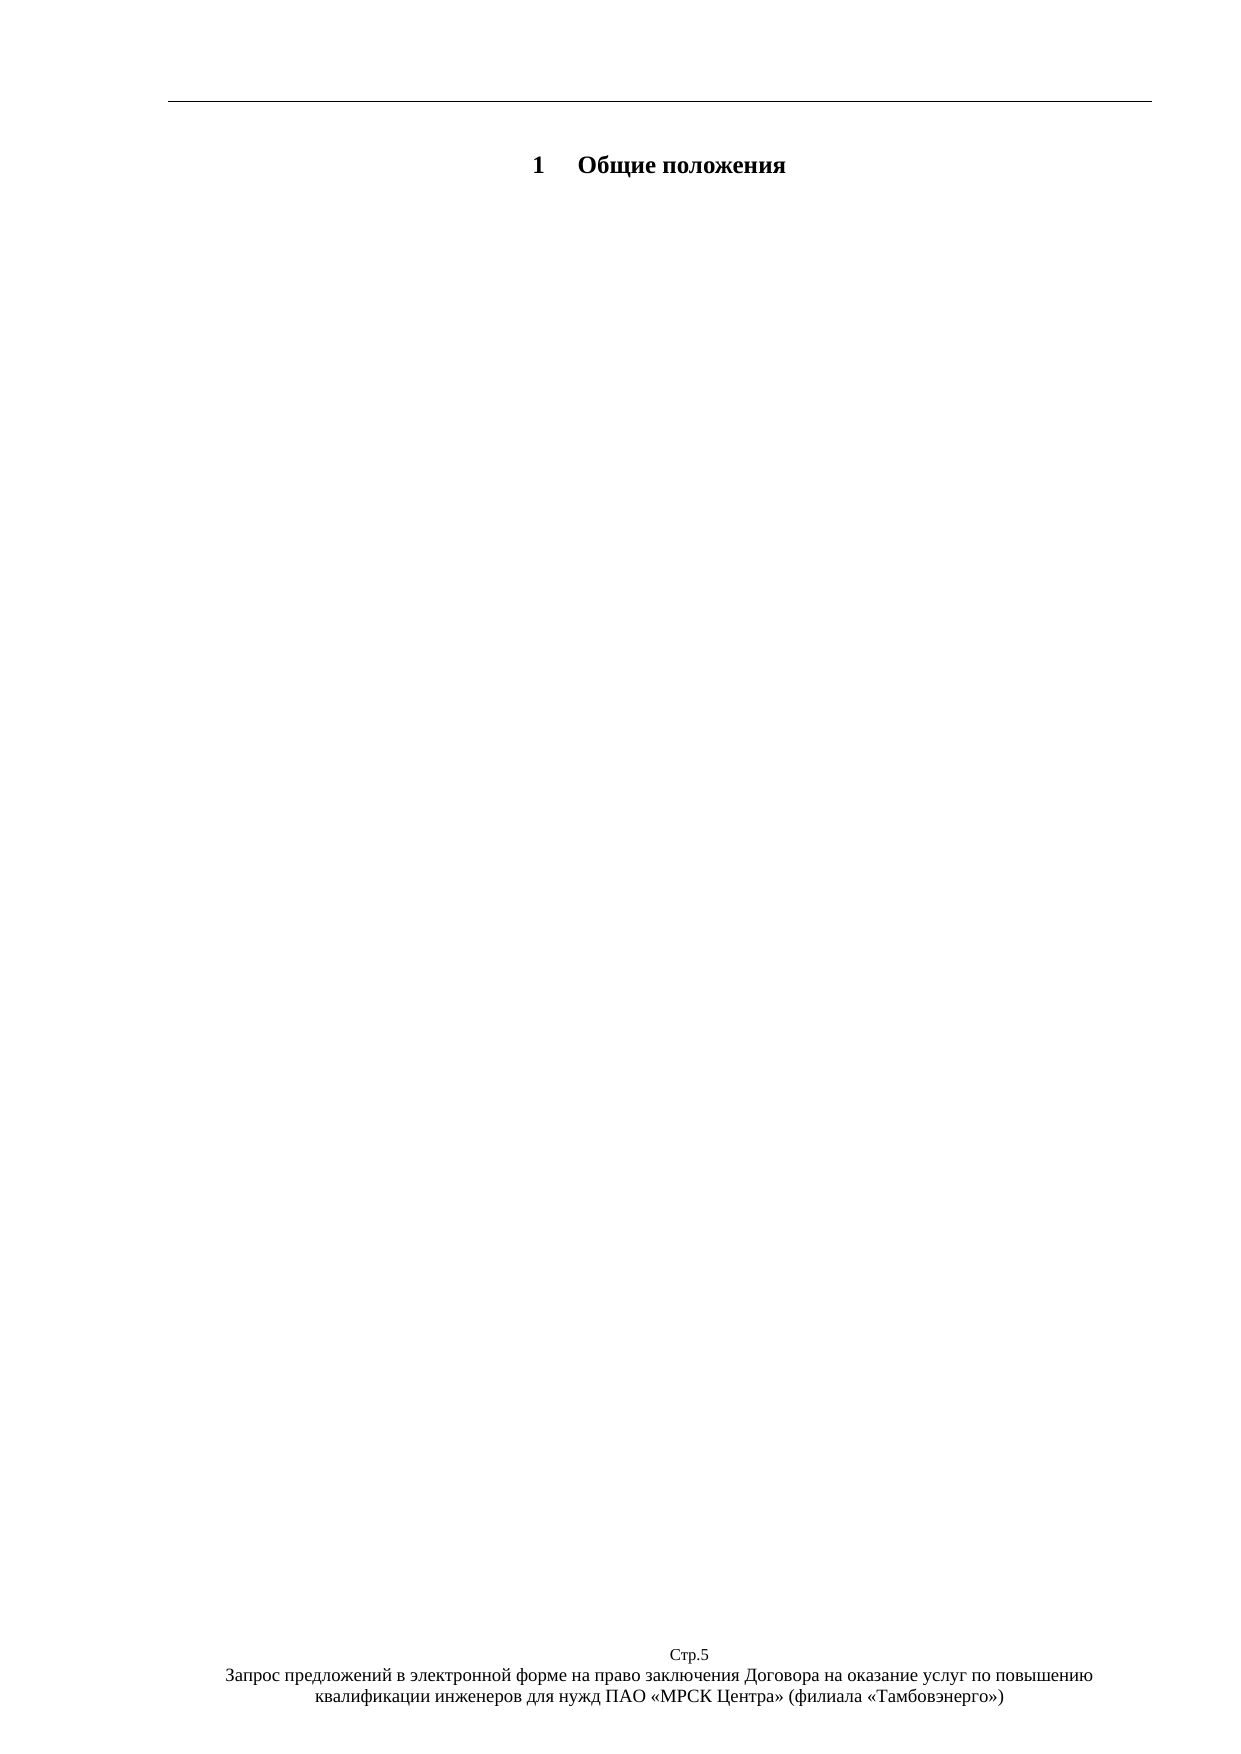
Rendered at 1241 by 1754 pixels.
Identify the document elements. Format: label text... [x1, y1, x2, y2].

subtitle Общие положения [166, 150, 1152, 179]
